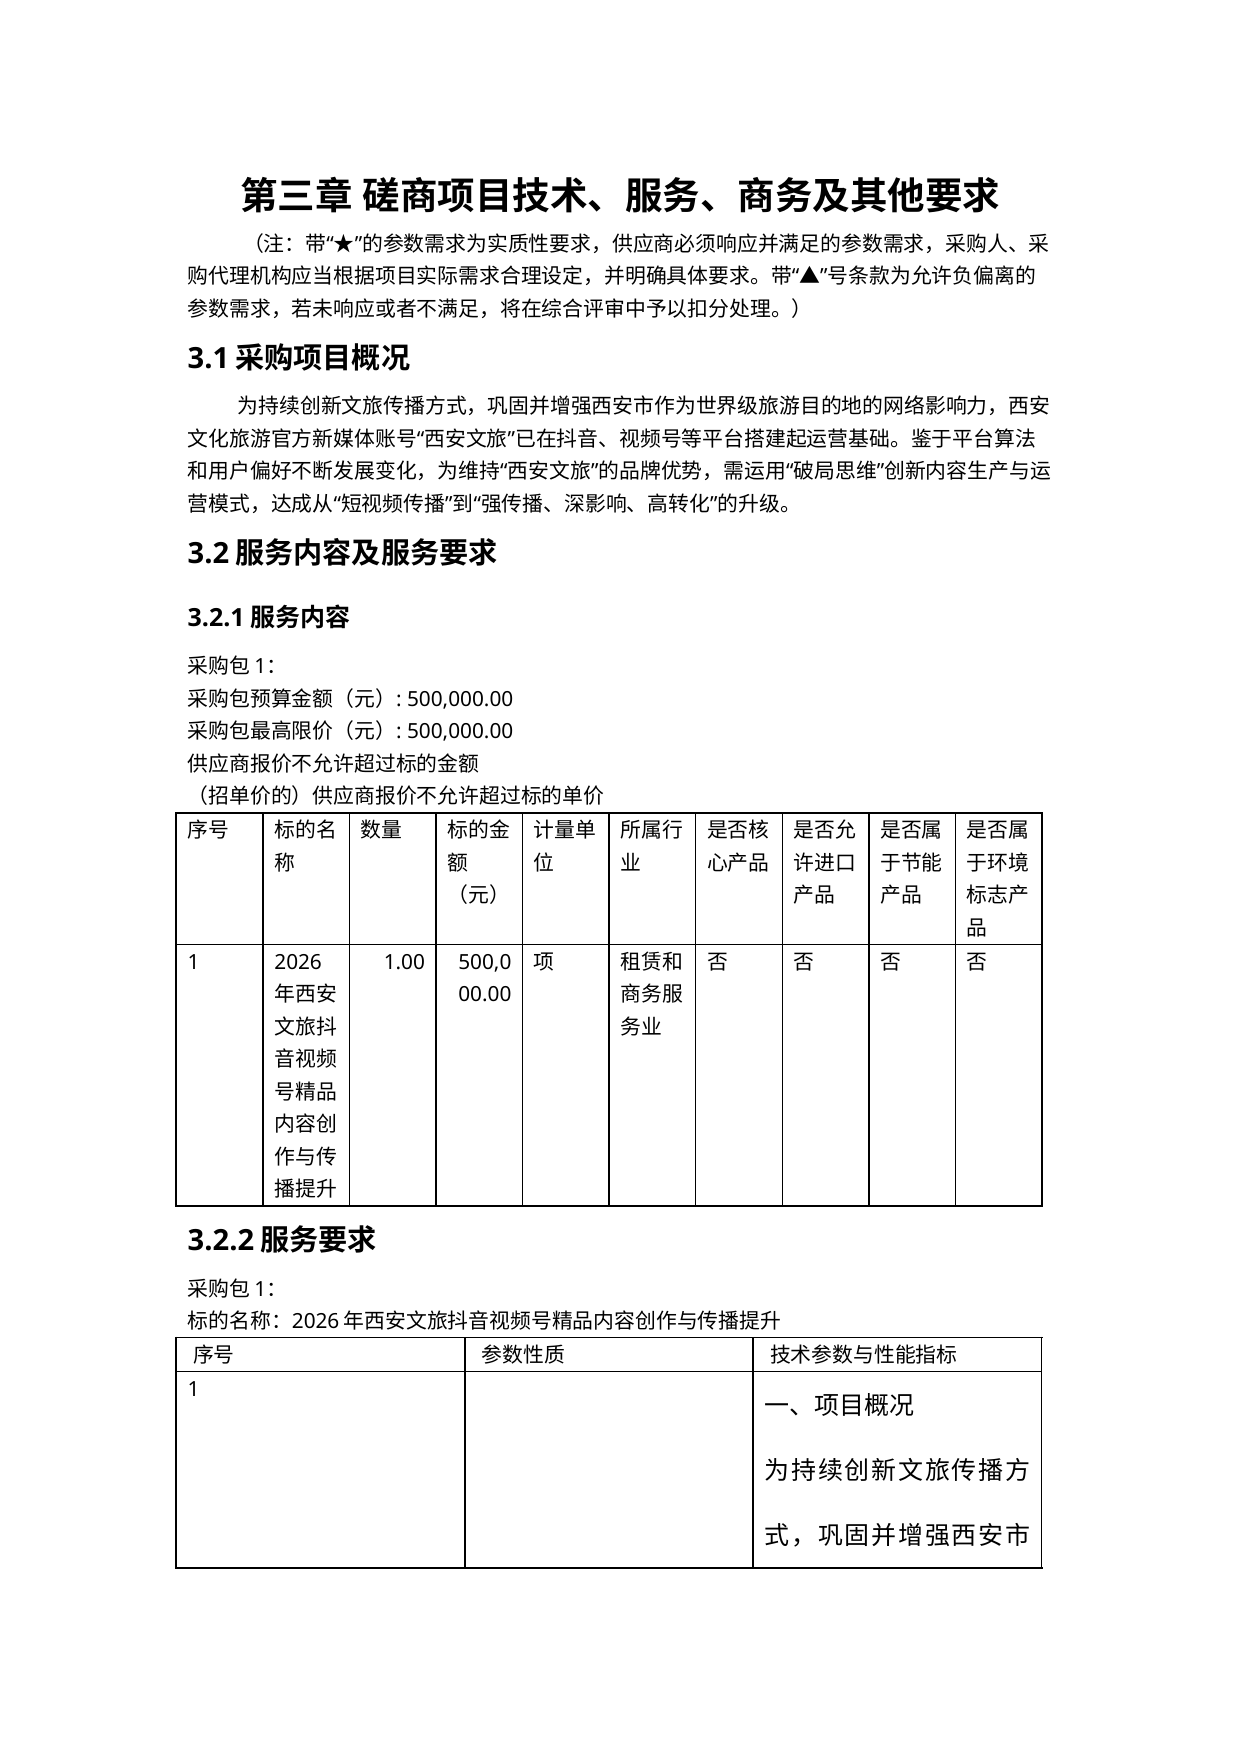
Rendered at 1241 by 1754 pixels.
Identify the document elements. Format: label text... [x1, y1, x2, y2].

text （招单价的）供应商报价不允许超过标的单价 [187, 779, 1053, 812]
table_cell 否 [696, 945, 782, 1205]
table_cell 否 [783, 945, 868, 1205]
table_header 数量 [350, 814, 435, 943]
text 采购包最高限价（元）: 500,000.00 [187, 714, 1053, 747]
text 采购包预算金额（元）: 500,000.00 [187, 682, 1053, 714]
table_cell 1 [177, 945, 262, 1205]
text 为持续创新文旅传播方式，巩固并增强西安市作为世界级旅游目的地的网络影响力，西安文化旅游官方新媒体账号“西安文旅”已在抖音、视频号等平台搭建起运营基础。鉴于平台算法和用户偏好不断发展变化，为维持“西安文旅”的品牌优势，需运用“破局思维”创新内容生产与运营模式，达成从“短视频传播”到“强传播、深影响、高转化”的升级。 [187, 389, 1053, 519]
table_header 参数性质 [466, 1338, 752, 1371]
text 供应商报价不允许超过标的金额 [187, 747, 1053, 779]
text 采购包1： [187, 649, 1053, 682]
table_header 序号 [177, 814, 262, 943]
table_cell 租赁和商务服务业 [610, 945, 695, 1205]
text （注：带“★”的参数需求为实质性要求，供应商必须响应并满足的参数需求，采购人、采购代理机构应当根据项目实际需求合理设定，并明确具体要求。带“▲”号条款为允许负偏离的参数需求，若未响应或者不满足，将在综合评审中予以扣分处理。） [187, 227, 1053, 324]
text 采购包1： [187, 1272, 1053, 1304]
table_cell 1 [177, 1372, 464, 1567]
table_header 是否属于环境标志产品 [956, 814, 1041, 943]
table_cell 1.00 [350, 945, 435, 1205]
text 3.1采购项目概况 [187, 324, 1053, 389]
table_header 标的金额 （元） [437, 814, 522, 943]
table_header 是否属于节能产品 [870, 814, 955, 943]
table_header 所属行业 [610, 814, 695, 943]
text 3.2.2服务要求 [187, 1207, 1053, 1272]
table_cell [466, 1372, 752, 1567]
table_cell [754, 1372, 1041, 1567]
text 3.2.1服务内容 [187, 584, 1053, 649]
table_cell 否 [956, 945, 1041, 1205]
table_header 是否核心产品 [696, 814, 782, 943]
table_cell 否 [870, 945, 955, 1205]
table_cell 项 [523, 945, 608, 1205]
table_header 计量单位 [523, 814, 608, 943]
text 标的名称：2026年西安文旅抖音视频号精品内容创作与传播提升 [187, 1304, 1053, 1337]
table_header 技术参数与性能指标 [754, 1338, 1041, 1371]
table_header 是否允许进口产品 [783, 814, 868, 943]
table_header 标的名称 [264, 814, 349, 943]
text 第三章 磋商项目技术、服务、商务及其他要求 [187, 162, 1053, 227]
text 3.2服务内容及服务要求 [187, 519, 1053, 584]
table_cell 2026年西安文旅抖音视频号精品内容创作与传播提升 [264, 945, 349, 1205]
table_header 序号 [177, 1338, 464, 1371]
table_cell 500,000.00 [437, 945, 522, 1205]
